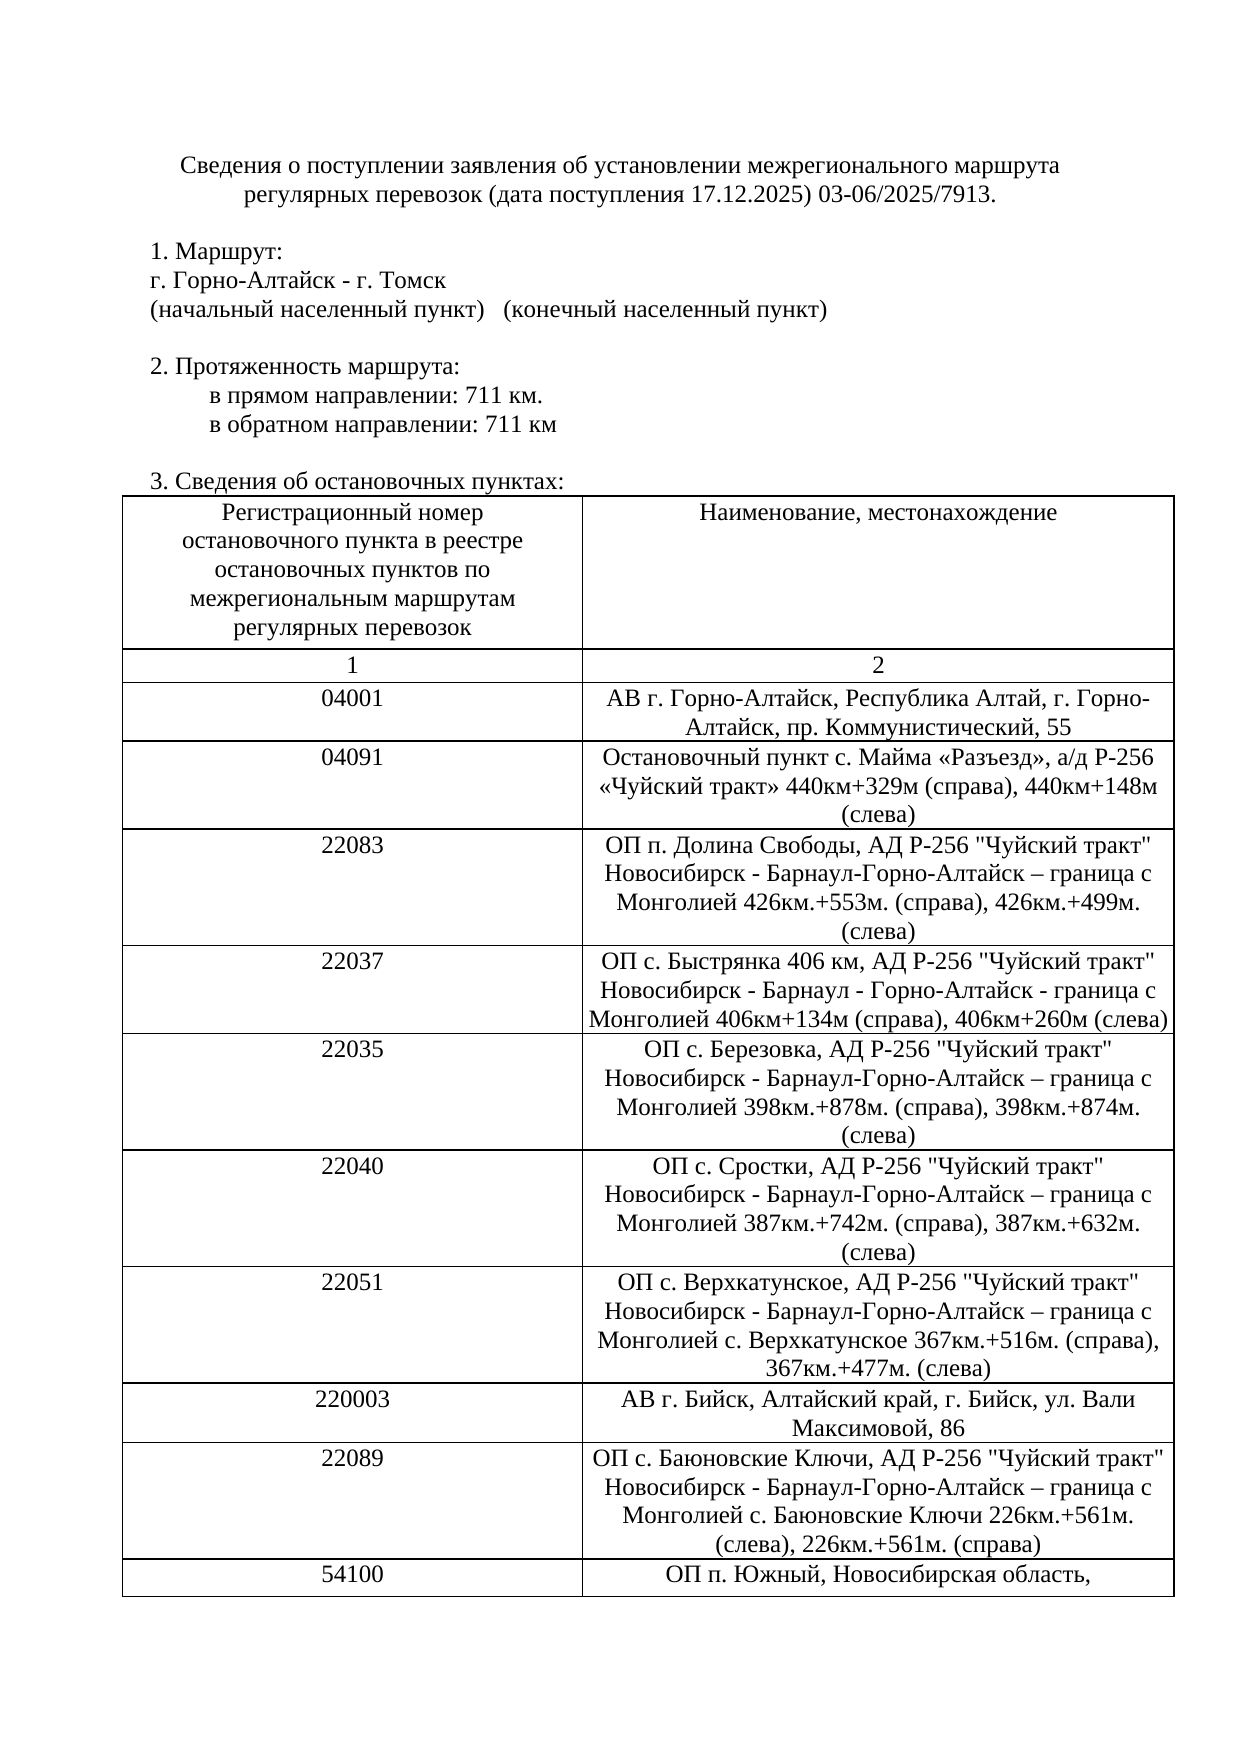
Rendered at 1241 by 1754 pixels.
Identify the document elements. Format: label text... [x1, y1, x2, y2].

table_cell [583, 1560, 1173, 1596]
table_cell ОП с. Верхкатунское, АД Р-256 "Чуйский тракт" Новосибирск - Барнаул-Горно-Алтайск – граница с Монголией с. Верхкатунское 367км.+516м. (справа), 367км.+477м. (слева) [583, 1267, 1173, 1382]
table_cell ОП с. Березовка, АД Р-256 "Чуйский тракт" Новосибирск - Барнаул-Горно-Алтайск – граница с Монголией 398км.+878м. (справа), 398км.+874м. (слева) [583, 1034, 1173, 1149]
text 1. Маршрут: [150, 236, 1090, 265]
table_cell АВ г. Бийск, Алтайский край, г. Бийск, ул. Вали Максимовой, 86 [583, 1384, 1173, 1441]
table_cell 1 [123, 650, 582, 681]
text 2. Протяженность маршрута: [150, 351, 1090, 380]
text (начальный населенный пункт) (конечный населенный пункт) [150, 294, 1090, 322]
table_cell ОП п. Долина Свободы, АД Р-256 "Чуйский тракт" Новосибирск - Барнаул-Горно-Алтайск – граница с Монголией 426км.+553м. (справа), 426км.+499м. (слева) [583, 830, 1173, 945]
table_cell 2 [583, 650, 1173, 681]
text в обратном направлении: 711 км [150, 409, 1090, 437]
text 3. Сведения об остановочных пунктах: [150, 466, 1090, 495]
table_cell 22040 [123, 1151, 582, 1266]
table_cell 22037 [123, 946, 582, 1033]
text г. Горно-Алтайск - г. Томск [150, 265, 1090, 294]
table_cell 04001 [123, 683, 582, 740]
table_cell 22051 [123, 1267, 582, 1382]
text Сведения о поступлении заявления об установлении межрегионального маршрута регулярных перевозок (дата поступления 17.12.2025) 03-06/2025/7913. [150, 150, 1090, 207]
text в прямом направлении: 711 км. [150, 380, 1090, 409]
table_header Наименование, местонахождение [583, 497, 1173, 648]
table_cell ОП с. Быстрянка 406 км, АД Р-256 "Чуйский тракт" Новосибирск - Барнаул - Горно-Алтайск - граница с Монголией 406км+134м (справа), 406км+260м (слева) [583, 946, 1173, 1033]
table_cell 22035 [123, 1034, 582, 1149]
table_cell 04091 [123, 742, 582, 828]
table_cell Остановочный пункт с. Майма «Разъезд», а/д Р-256 «Чуйский тракт» 440км+329м (справа), 440км+148м (слева) [583, 742, 1173, 828]
table_cell ОП с. Баюновские Ключи, АД Р-256 "Чуйский тракт" Новосибирск - Барнаул-Горно-Алтайск – граница с Монголией с. Баюновские Ключи 226км.+561м. (слева), 226км.+561м. (справа) [583, 1443, 1173, 1558]
table_cell 54100 [123, 1560, 582, 1596]
table_cell 220003 [123, 1384, 582, 1441]
table_cell 22089 [123, 1443, 582, 1558]
table_cell АВ г. Горно-Алтайск, Республика Алтай, г. Горно-Алтайск, пр. Коммунистический, 55 [583, 683, 1173, 740]
table_cell ОП с. Сростки, АД Р-256 "Чуйский тракт" Новосибирск - Барнаул-Горно-Алтайск – граница с Монголией 387км.+742м. (справа), 387км.+632м. (слева) [583, 1151, 1173, 1266]
table_cell 22083 [123, 830, 582, 945]
table_header Регистрационный номер остановочного пункта в реестре остановочных пунктов по межрегиональным маршрутам регулярных перевозок [123, 497, 582, 648]
